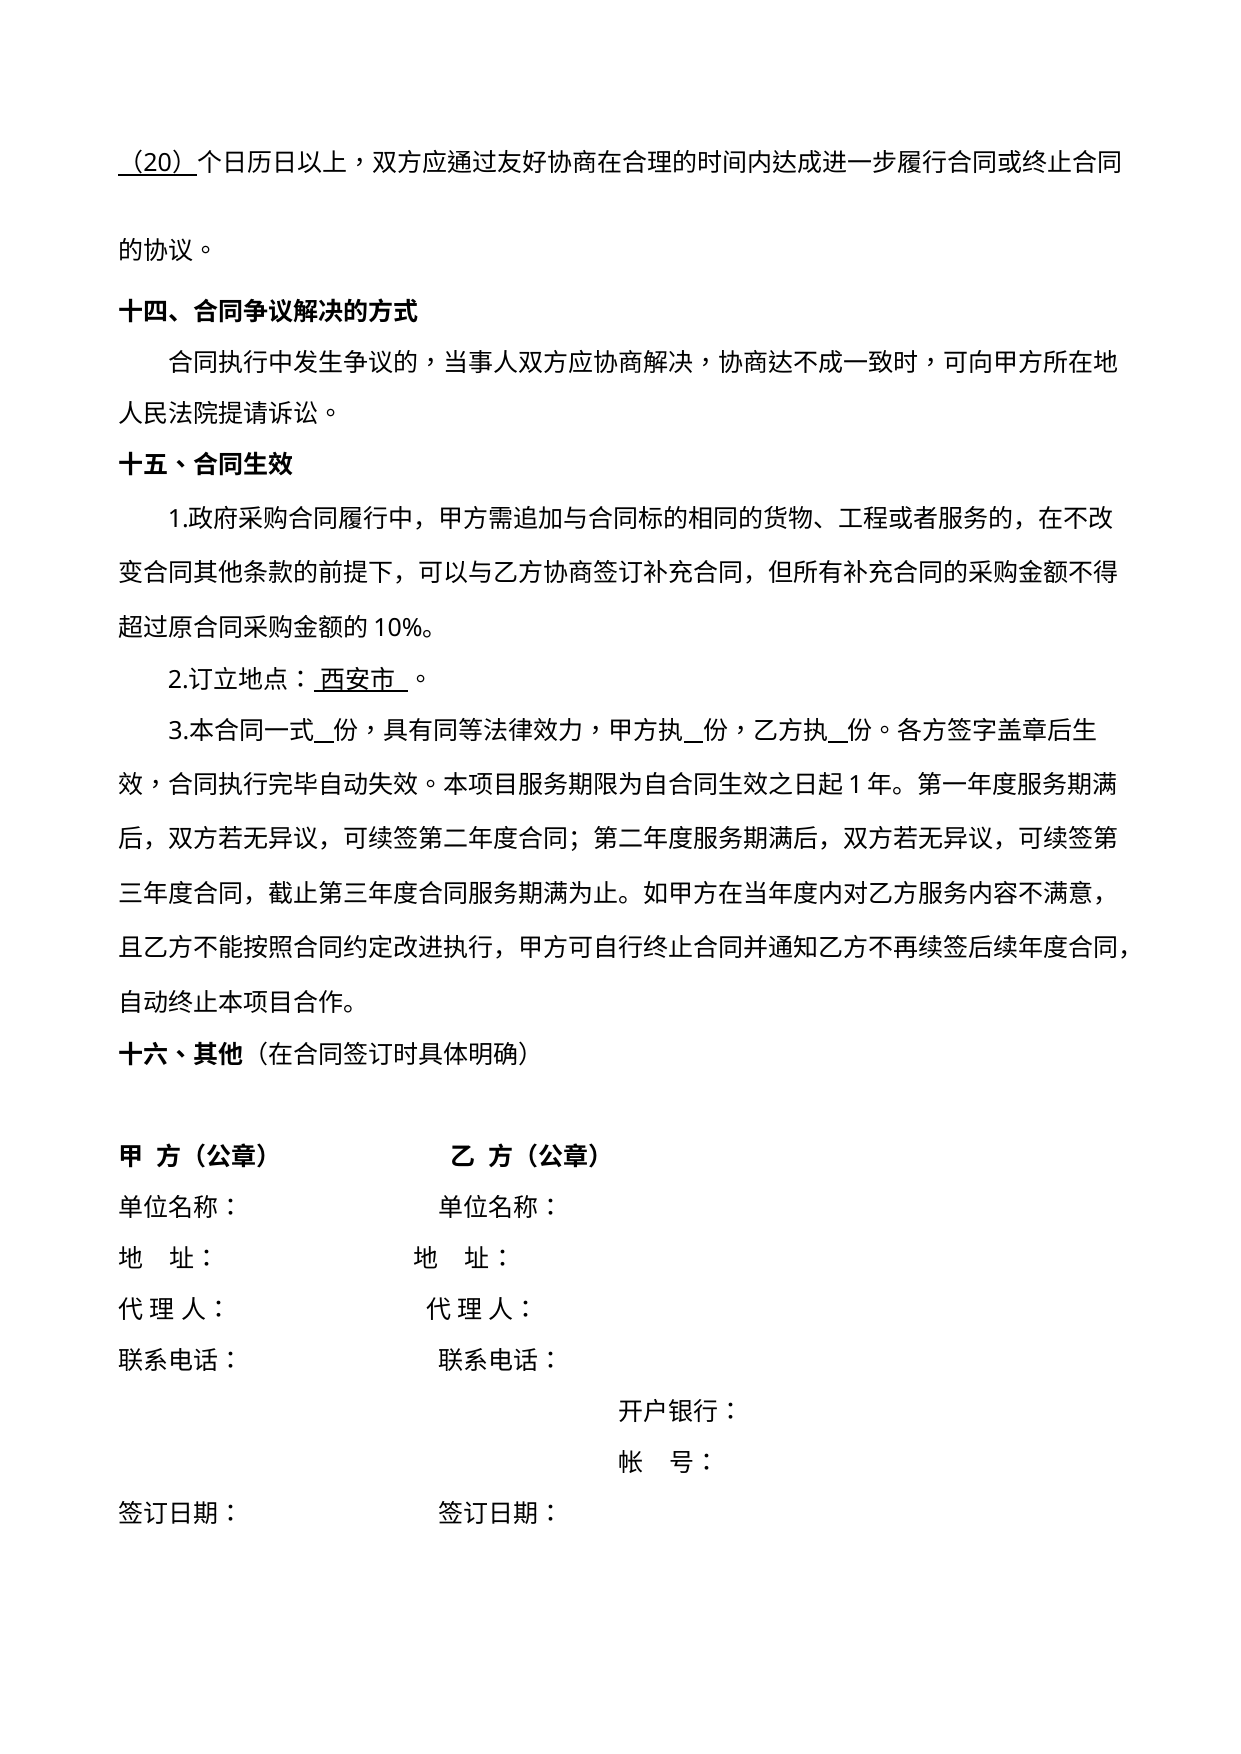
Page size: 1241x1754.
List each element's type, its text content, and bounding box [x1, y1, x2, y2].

text 帐 号： [118, 1445, 1122, 1479]
text 十六、其他（在合同签订时具体明确） [118, 1036, 1122, 1071]
text 1.政府采购合同履行中，甲方需追加与合同标的相同的货物、工程或者服务的，在不改变合同其他条款的前提下，可以与乙方协商签订补充合同，但所有补充合同的采购金额不得超过原合同采购金额的10%。 [118, 498, 1122, 643]
text 代 理 人： 代 理 人： [118, 1292, 1122, 1326]
text 签订日期： 签订日期： [118, 1496, 1122, 1530]
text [118, 129, 1122, 282]
text 地 址： 地 址： [118, 1241, 1122, 1275]
text 十四、合同争议解决的方式 [118, 294, 1122, 328]
text 单位名称： 单位名称： [118, 1189, 1122, 1224]
text 2.订立地点： 西安市 。 [118, 661, 1122, 695]
text 合同执行中发生争议的，当事人双方应协商解决，协商达不成一致时，可向甲方所在地人民法院提请诉讼。 [118, 345, 1122, 430]
text 3.本合同一式 份，具有同等法律效力，甲方执 份，乙方执 份。各方签字盖章后生效，合同执行完毕自动失效。本项目服务期限为自合同生效之日起1年。第一年度服务期满后，双方若无异议，可续签第二年度合同；第二年度服务期满后，双方若无异议，可续签第三年度合同，截止第三年度合同服务期满为止。如甲方在当年度内对乙方服务内容不满意，且乙方不能按照合同约定改进执行，甲方可自行终止合同并通知乙方不再续签后续年度合同，自动终止本项目合作。 [118, 712, 1122, 1018]
text 甲 方（公章） 乙 方（公章） [118, 1138, 1122, 1173]
text 十五、合同生效 [118, 447, 1122, 481]
text 开户银行： [118, 1394, 1122, 1428]
text 联系电话： 联系电话： [118, 1343, 1122, 1377]
